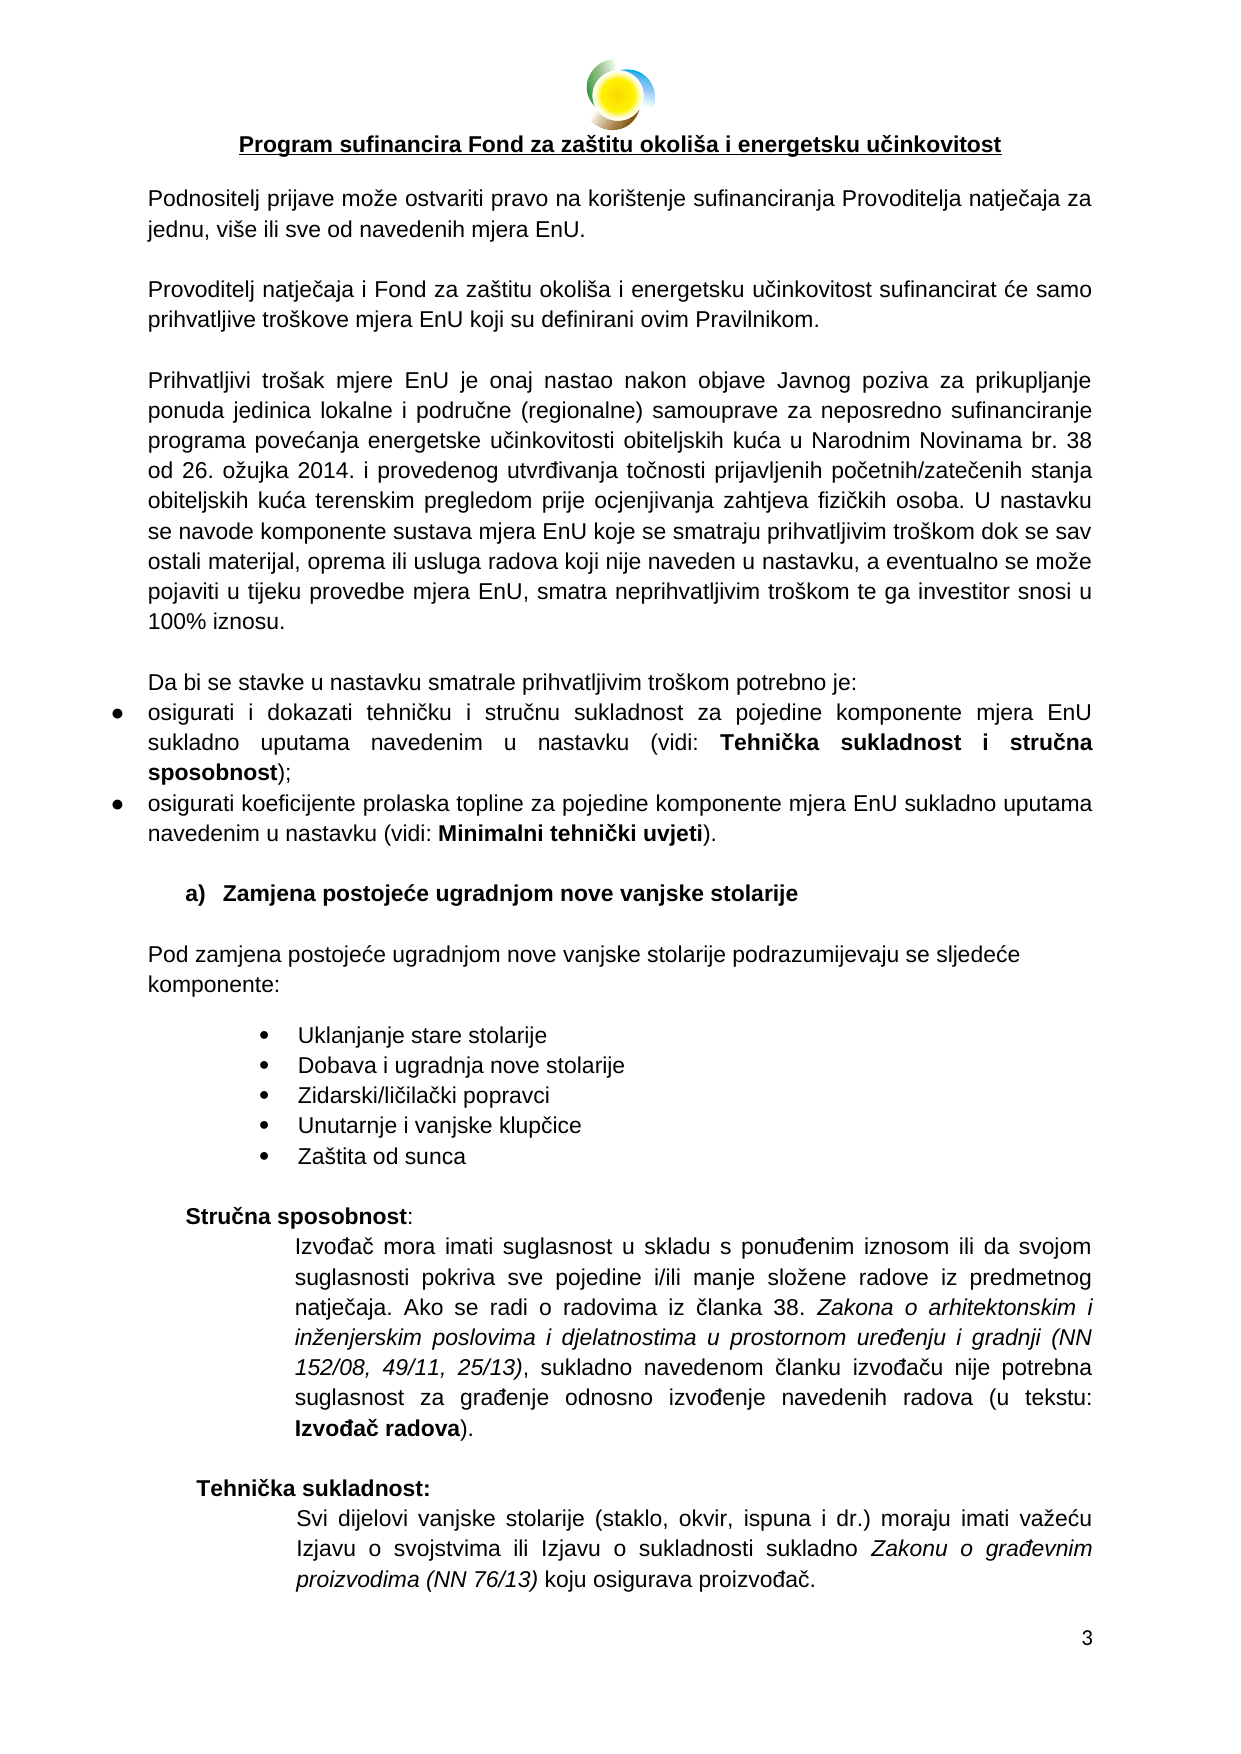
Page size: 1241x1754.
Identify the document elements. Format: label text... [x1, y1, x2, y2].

text Izvođač mora imati suglasnost u skladu s ponuđenim iznosom ili da svojom suglasnosti pokriva sve pojedine i/ili manje složene radove iz predmetnog natječaja. Ako se radi o radovima iz članka 38. Zakona o arhitektonskim i inženjerskim poslovima i djelatnostima u prostornom uređenju i gradnji (NN 152/08, 49/11, 25/13), sukladno navedenom članku izvođaču nije potrebna suglasnost za građenje odnosno izvođenje navedenih radova (u tekstu: Izvođač radova). [185, 1233, 1093, 1441]
text Podnositelj prijave može ostvariti pravo na korištenje sufinanciranja Provoditelja natječaja za jednu, više ili sve od navedenih mjera EnU. [148, 185, 1093, 242]
list osigurati koeficijente prolaska topline za pojedine komponente mjera EnU sukladno uputama navedenim u nastavku (vidi: Minimalni tehnički uvjeti). [110, 789, 1093, 846]
list Uklanjanje stare stolarije [260, 1022, 1093, 1048]
text Svi dijelovi vanjske stolarije (staklo, okvir, ispuna i dr.) moraju imati važeću Izjavu o svojstvima ili Izjavu o sukladnosti sukladno Zakonu o građevnim proizvodima (NN 76/13) koju osigurava proizvođač. [296, 1505, 1093, 1592]
text Tehnička sukladnost: [148, 1475, 1093, 1501]
list Dobava i ugradnja nove stolarije [260, 1052, 1093, 1078]
text Pod zamjena postojeće ugradnjom nove vanjske stolarije podrazumijevaju se sljedeće komponente: [148, 941, 1093, 997]
text Da bi se stavke u nastavku smatrale prihvatljivim troškom potrebno je: [148, 669, 1093, 695]
list Zidarski/ličilački popravci [260, 1082, 1093, 1108]
list Zaštita od sunca [260, 1143, 1093, 1169]
list Zamjena postojeće ugradnjom nove vanjske stolarije [185, 880, 1093, 906]
text Prihvatljivi trošak mjere EnU je onaj nastao nakon objave Javnog poziva za prikupljanje ponuda jedinica lokalne i područne (regionalne) samouprave za neposredno sufinanciranje programa povećanja energetske učinkovitosti obiteljskih kuća u Narodnim Novinama br. 38 od 26. ožujka 2014. i provedenog utvrđivanja točnosti prijavljenih početnih/zatečenih stanja obiteljskih kuća terenskim pregledom prije ocjenjivanja zahtjeva fizičkih osoba. U nastavku se navode komponente sustava mjera EnU koje se smatraju prihvatljivim troškom dok se sav ostali materijal, oprema ili usluga radova koji nije naveden u nastavku, a eventualno se može pojaviti u tijeku provedbe mjera EnU, smatra neprihvatljivim troškom te ga investitor snosi u 100% iznosu. [148, 367, 1093, 634]
list osigurati i dokazati tehničku i stručnu sukladnost za pojedine komponente mjera EnU sukladno uputama navedenim u nastavku (vidi: Tehnička sukladnost i stručna sposobnost); [110, 699, 1093, 786]
list Unutarnje i vanjske klupčice [260, 1112, 1093, 1139]
text Stručna sposobnost: [185, 1203, 1093, 1229]
text Provoditelj natječaja i Fond za zaštitu okoliša i energetsku učinkovitost sufinancirat će samo prihvatljive troškove mjera EnU koji su definirani ovim Pravilnikom. [148, 276, 1093, 332]
